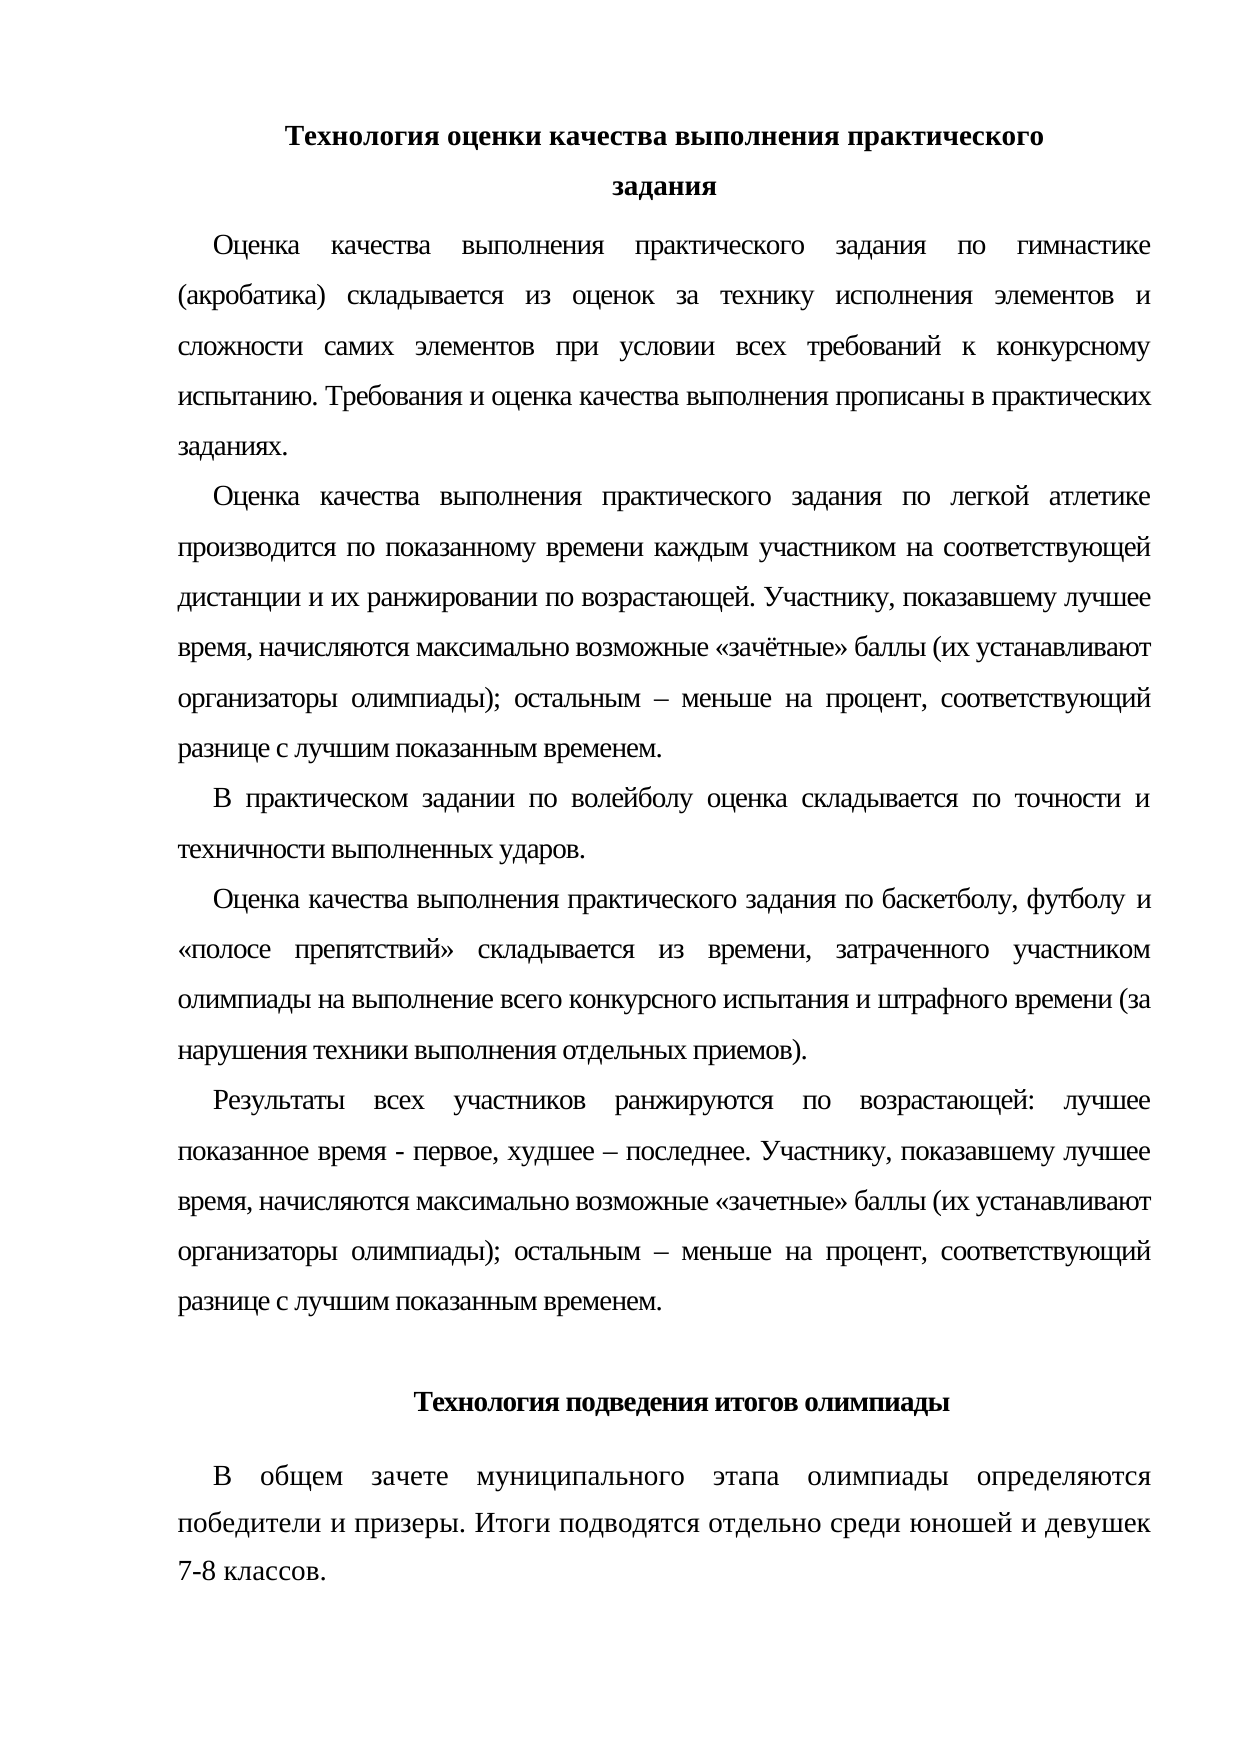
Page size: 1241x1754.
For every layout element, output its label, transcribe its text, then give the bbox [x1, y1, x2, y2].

text Оценка качества выполнения практического задания по легкой атлетике производится по показанному времени каждым участником на соответствующей дистанции и их ранжировании по возрастающей. Участнику, показавшему лучшее время, начисляются максимально возможные «зачётные» баллы (их устанавливают организаторы олимпиады); остальным – меньше на процент, соответствующий разнице с лучшим показанным временем. [177, 478, 1152, 764]
text Оценка качества выполнения практического задания по баскетболу, футболу и «полосе препятствий» складывается из времени, затраченного участником олимпиады на выполнение всего конкурсного испытания и штрафного времени (за нарушения техники выполнения отдельных приемов). [177, 881, 1152, 1066]
text В практическом задании по волейболу оценка складывается по точности и техничности выполненных ударов. [177, 780, 1152, 864]
text Оценка качества выполнения практического задания по гимнастике (акробатика) складывается из оценок за технику исполнения элементов и сложности самих элементов при условии всех требований к конкурсному испытанию. Требования и оценка качества выполнения прописаны в практических заданиях. [177, 227, 1152, 462]
text Результаты всех участников ранжируются по возрастающей: лучшее показанное время - первое, худшее – последнее. Участнику, показавшему лучшее время, начисляются максимально возможные «зачетные» баллы (их устанавливают организаторы олимпиады); остальным – меньше на процент, соответствующий разнице с лучшим показанным временем. [177, 1082, 1152, 1317]
text Технология подведения итогов олимпиады [177, 1384, 1152, 1418]
text Технология оценки качества выполнения практического [177, 118, 1152, 152]
text задания [177, 168, 1152, 202]
text В общем зачете муниципального этапа олимпиады определяются победители и призеры. Итоги подводятся отдельно среди юношей и девушек 7-8 классов. [177, 1458, 1152, 1586]
